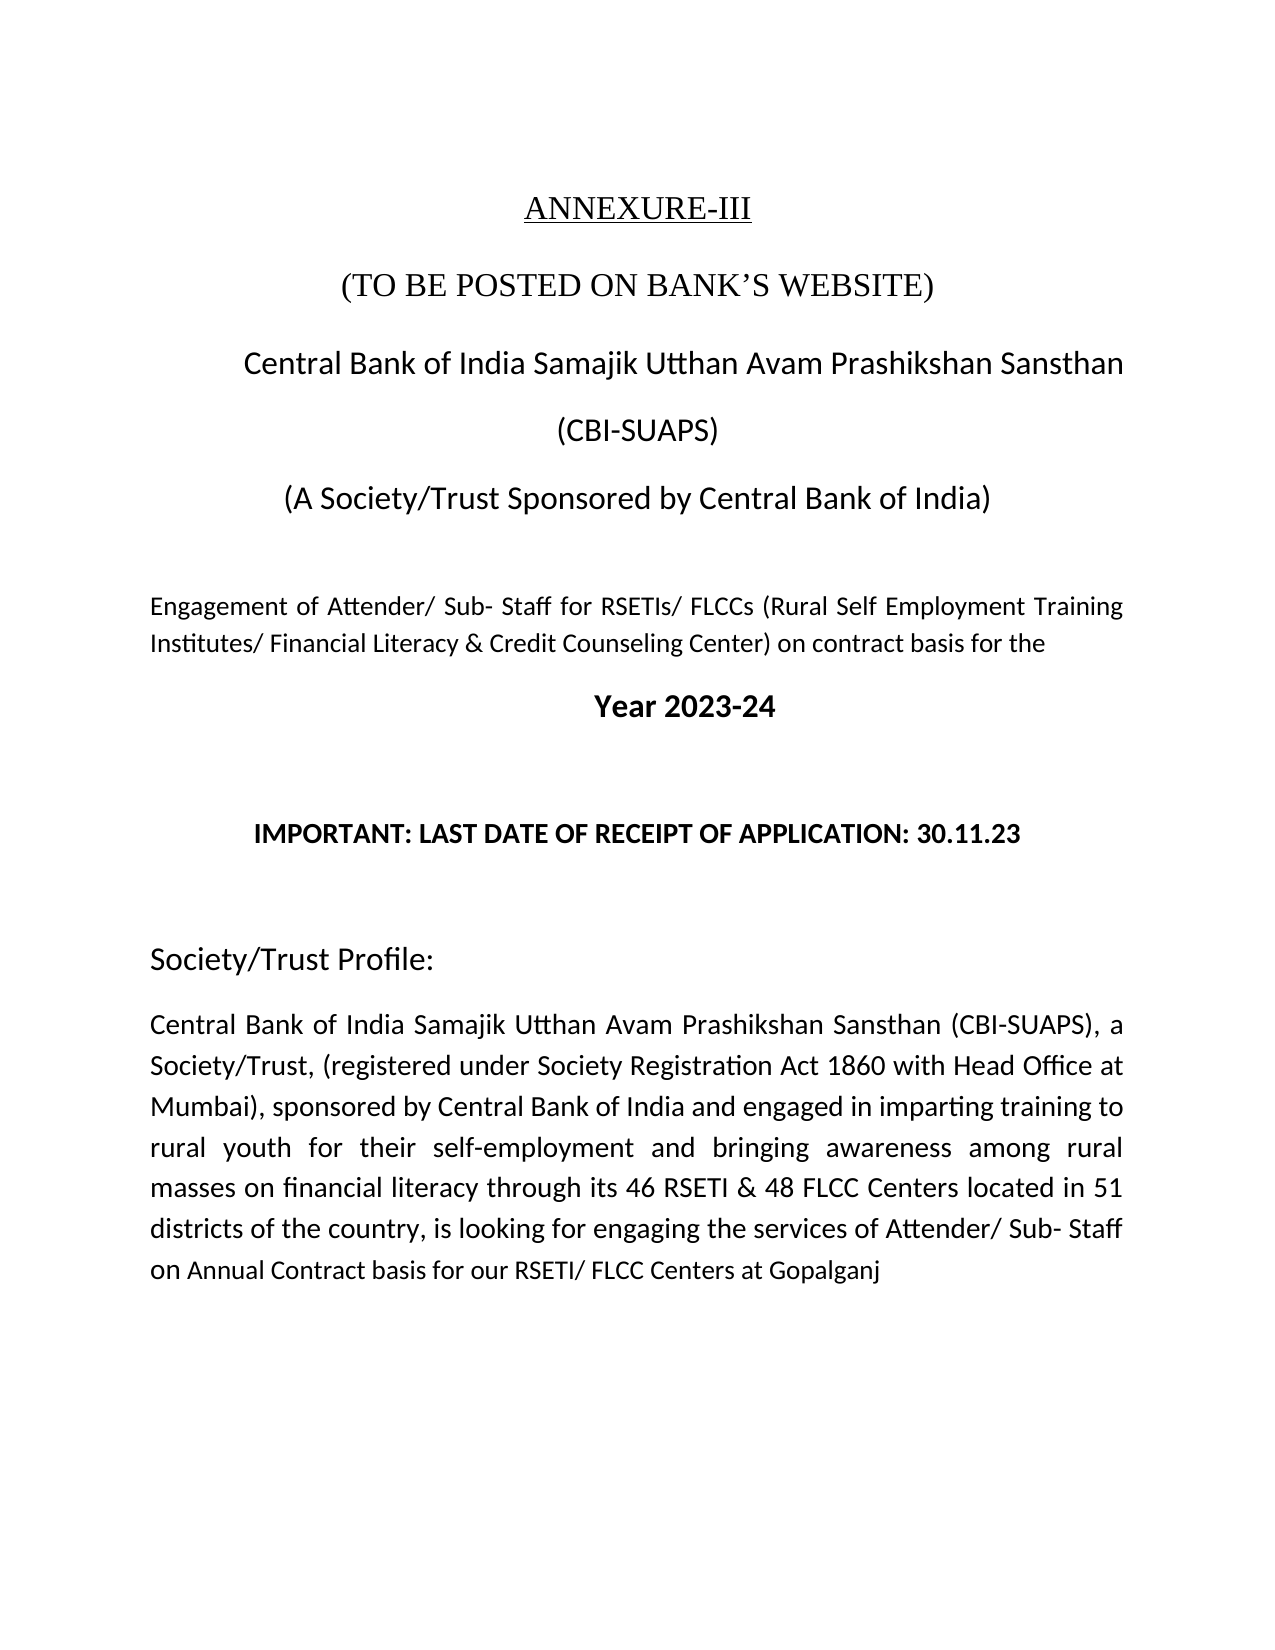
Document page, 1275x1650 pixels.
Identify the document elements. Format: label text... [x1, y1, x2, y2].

text Year 2023-24 [150, 685, 1125, 726]
text Engagement of Attender/ Sub- Staff for RSETIs/ FLCCs (Rural Self Employment Training Institutes/ Financial Literacy & Credit Counseling Center) on contract basis for the [150, 589, 1125, 659]
text IMPORTANT: LAST DATE OF RECEIPT OF APPLICATION: 30.11.23 [150, 815, 1125, 850]
title (TO BE POSTED ON BANK’S WEBSITE) [150, 265, 1125, 303]
text (CBI-SUAPS) [150, 409, 1125, 450]
text (A Society/Trust Sponsored by Central Bank of India) [150, 477, 1125, 518]
text Society/Trust Profile: [150, 938, 1125, 979]
title ANNEXURE-III [150, 188, 1125, 227]
text Central Bank of India Samajik Utthan Avam Prashikshan Sansthan (CBI-SUAPS), a Society/Trust, (registered under Society Registration Act 1860 with Head Office at Mumbai), sponsored by Central Bank of India and engaged in imparting training to rural youth for their self-employment and bringing awareness among rural masses on financial literacy through its 46 RSETI & 48 FLCC Centers located in 51 districts of the country, is looking for engaging the services of Attender/ Sub- Staff on Annual Contract basis for our RSETI/ FLCC Centers at Gopalganj [150, 1006, 1125, 1287]
text Central Bank of India Samajik Utthan Avam Prashikshan Sansthan [150, 342, 1125, 382]
